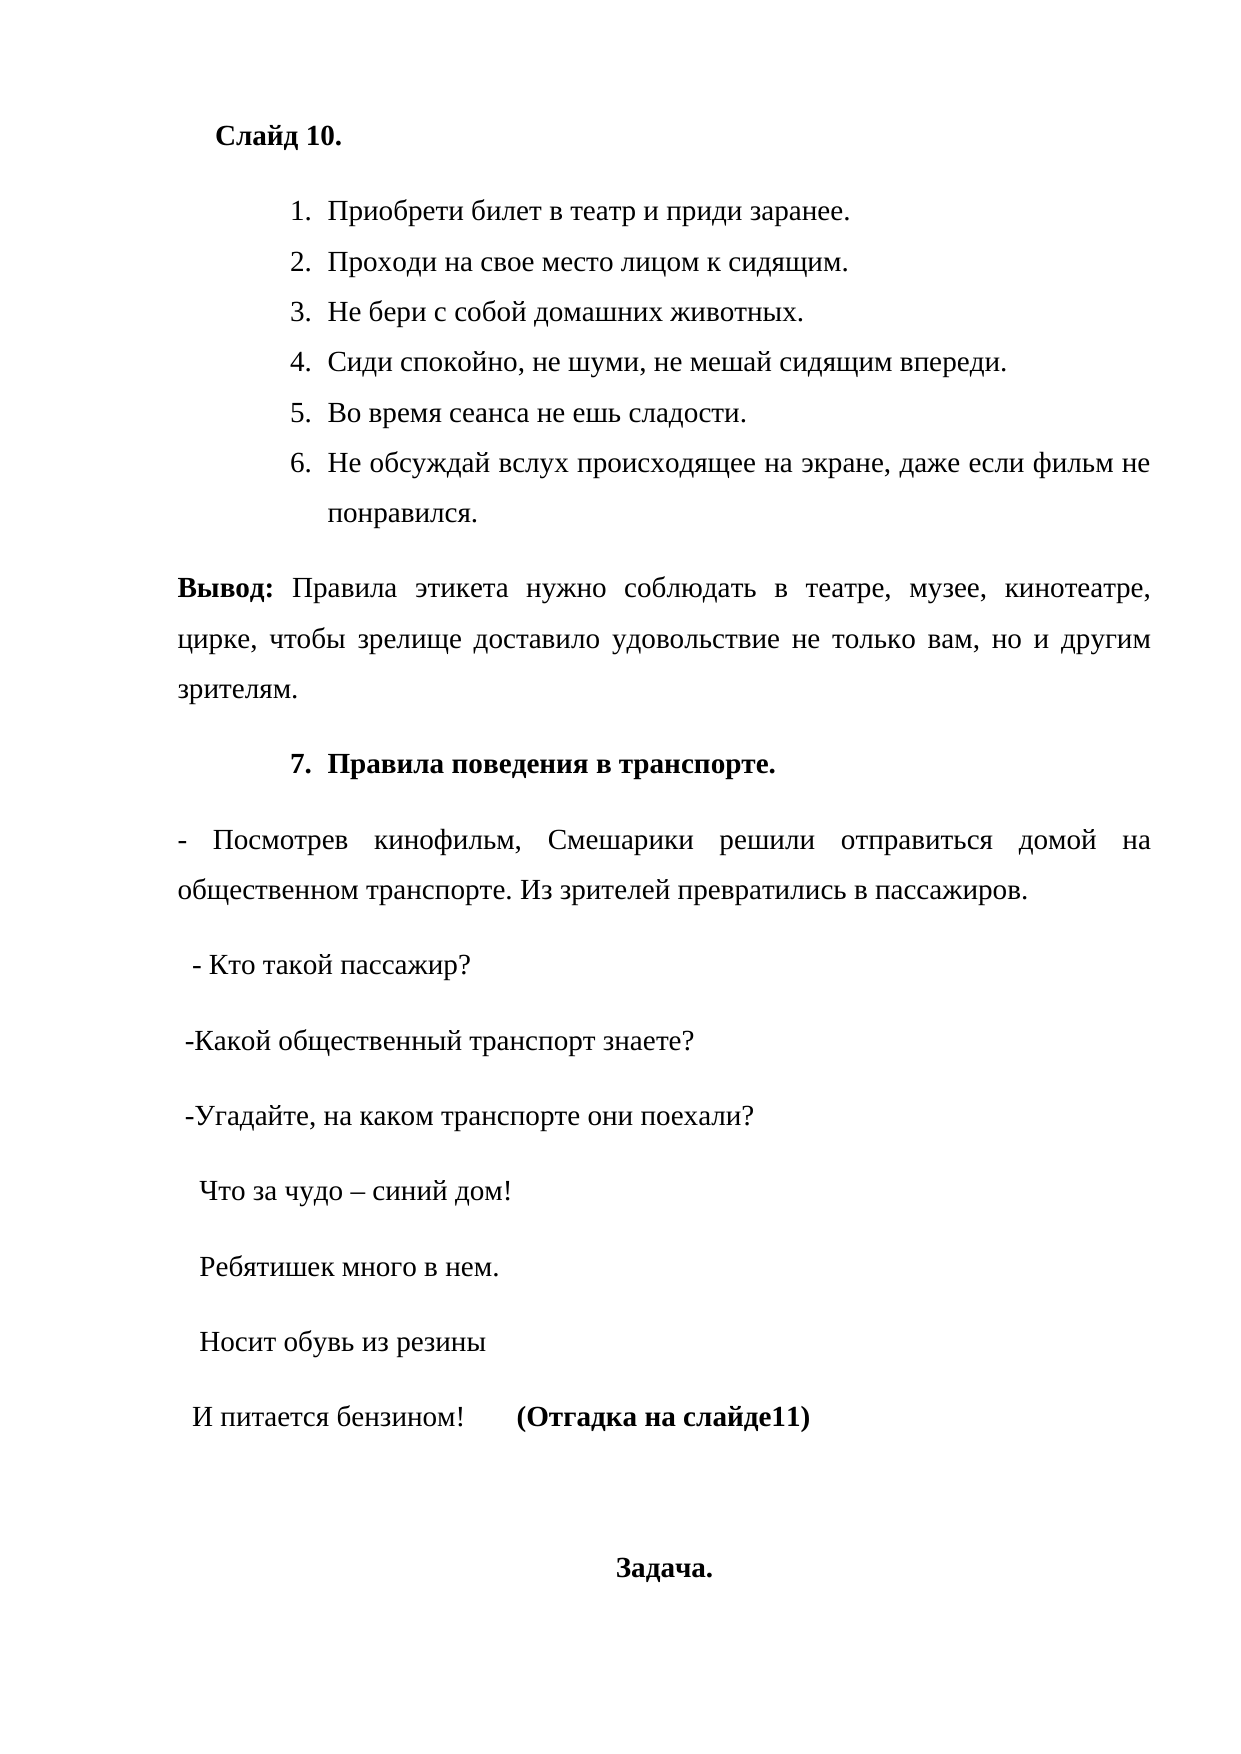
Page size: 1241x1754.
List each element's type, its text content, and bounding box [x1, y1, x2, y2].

text Носит обувь из резины [177, 1324, 1152, 1358]
list Не бери с собой домашних животных. [290, 294, 1152, 328]
text Ребятишек много в нем. [177, 1249, 1152, 1282]
text Слайд 10. [215, 118, 1152, 152]
list Во время сеанса не ешь сладости. [290, 395, 1152, 428]
list Не обсуждай вслух происходящее на экране, даже если фильм не понравился. [290, 445, 1152, 529]
text Что за чудо – синий дом! [177, 1173, 1152, 1207]
text - Кто такой пассажир? [177, 947, 1152, 981]
list Сиди спокойно, не шуми, не мешай сидящим впереди. [290, 344, 1152, 378]
text - Посмотрев кинофильм, Смешарики решили отправиться домой на общественном транспорте. Из зрителей превратились в пассажиров. [177, 822, 1152, 906]
text Вывод: Правила этикета нужно соблюдать в театре, музее, кинотеатре, цирке, чтобы зрелище доставило удовольствие не только вам, но и другим зрителям. [177, 571, 1152, 705]
text -Какой общественный транспорт знаете? [177, 1023, 1152, 1056]
text И питается бензином! (Отгадка на слайде11) [177, 1399, 1152, 1433]
text -Угадайте, на каком транспорте они поехали? [177, 1098, 1152, 1132]
list Приобрети билет в театр и приди заранее. [290, 193, 1152, 227]
list Проходи на свое место лицом к сидящим. [290, 244, 1152, 277]
list Правила поведения в транспорте. [290, 747, 1152, 780]
text Задача. [177, 1550, 1152, 1583]
